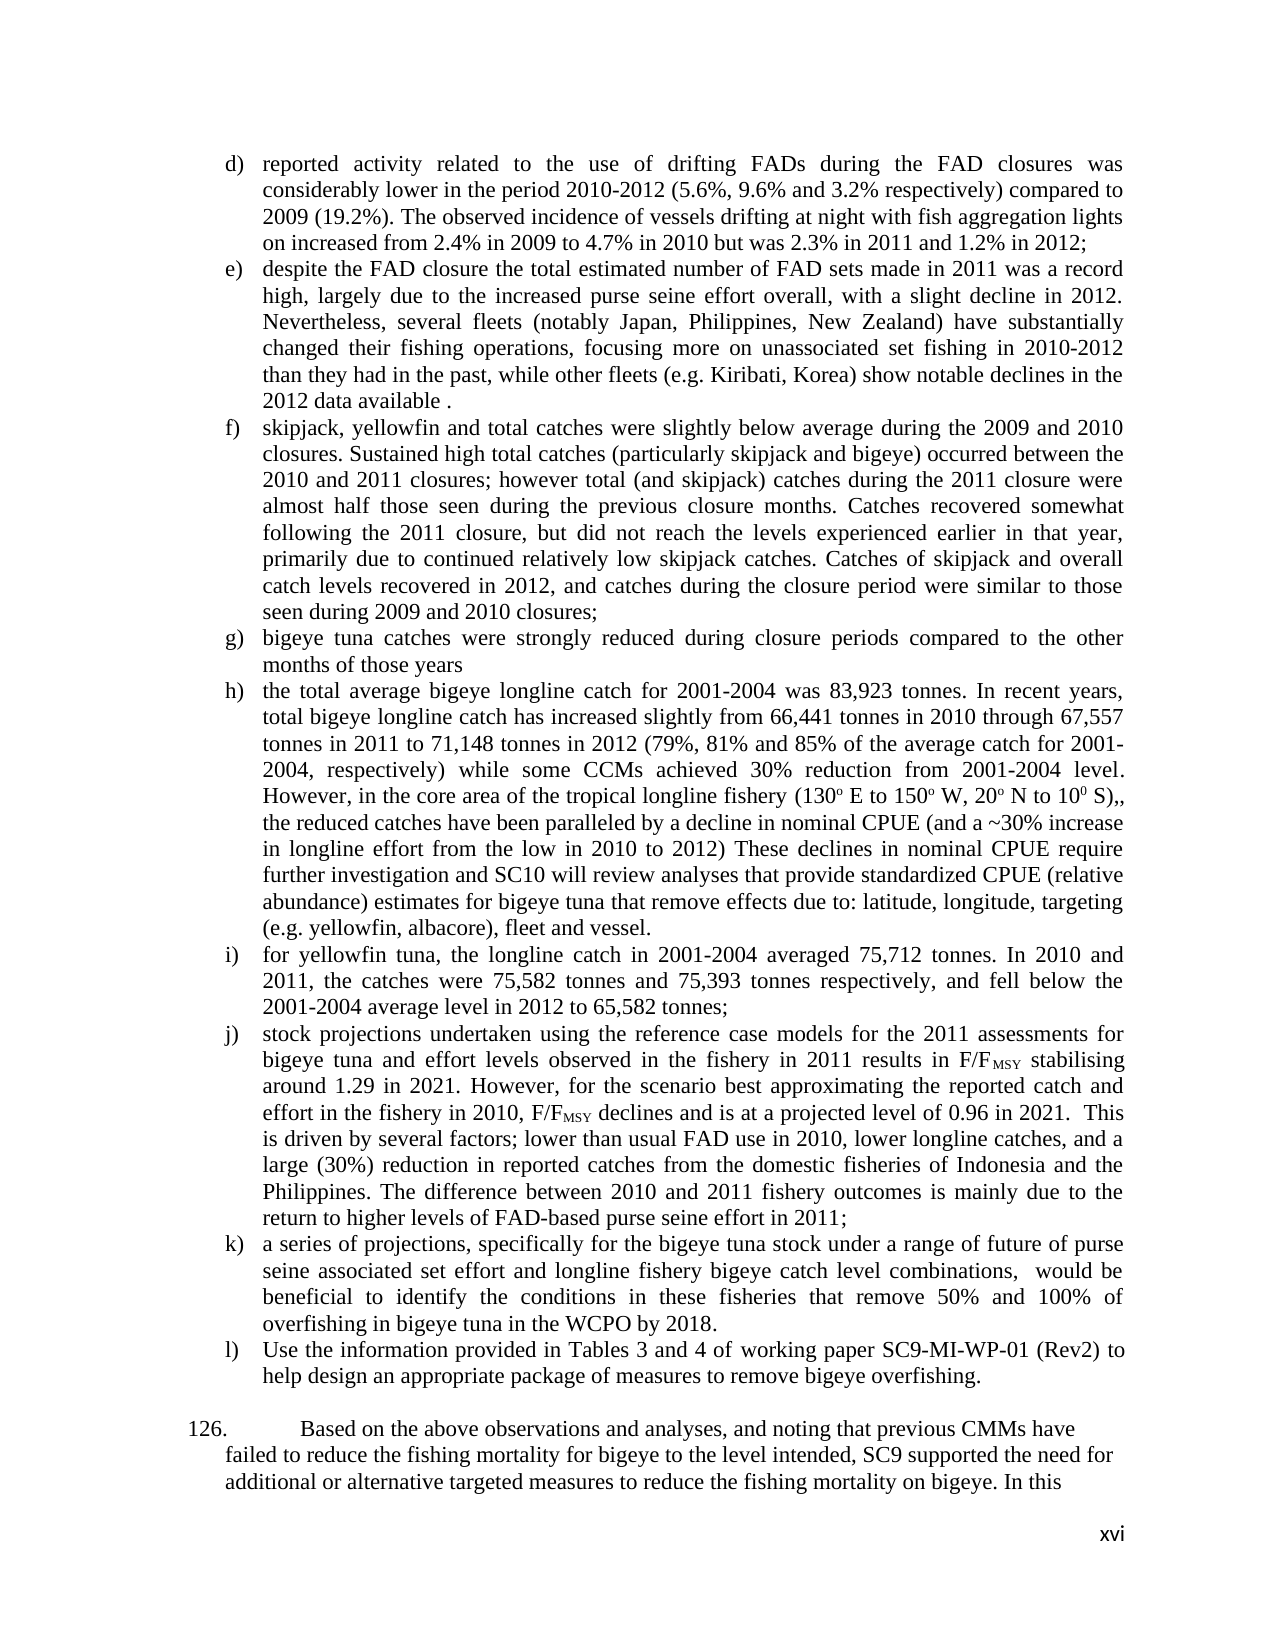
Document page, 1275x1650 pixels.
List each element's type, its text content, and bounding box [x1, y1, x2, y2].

list the total average bigeye longline catch for 2001-2004 was 83,923 tonnes. In recent years, total bigeye longline catch has increased slightly from 66,441 tonnes in 2010 through 67,557 tonnes in 2011 to 71,148 tonnes in 2012 (79%, 81% and 85% of the average catch for 2001-2004, respectively) while some CCMs achieved 30% reduction from 2001-2004 level. However, in the core area of the tropical longline fishery (130o E to 150o W, 20o N to 100 S),, the reduced catches have been paralleled by a decline in nominal CPUE (and a ~30% increase in longline effort from the low in 2010 to 2012) These declines in nominal CPUE require further investigation and SC10 will review analyses that provide standardized CPUE (relative abundance) estimates for bigeye tuna that remove effects due to: latitude, longitude, targeting (e.g. yellowfin, albacore), fleet and vessel. [225, 677, 1125, 941]
list bigeye tuna catches were strongly reduced during closure periods compared to the other months of those years [225, 624, 1125, 677]
list stock projections undertaken using the reference case models for the 2011 assessments for bigeye tuna and effort levels observed in the fishery in 2011 results in F/FMSY stabilising around 1.29 in 2021. However, for the scenario best approximating the reported catch and effort in the fishery in 2010, F/FMSY declines and is at a projected level of 0.96 in 2021. This is driven by several factors; lower than usual FAD use in 2010, lower longline catches, and a large (30%) reduction in reported catches from the domestic fisheries of Indonesia and the Philippines. The difference between 2010 and 2011 fishery outcomes is mainly due to the return to higher levels of FAD-based purse seine effort in 2011; [225, 1020, 1125, 1231]
list despite the FAD closure the total estimated number of FAD sets made in 2011 was a record high, largely due to the increased purse seine effort overall, with a slight decline in 2012. Nevertheless, several fleets (notably Japan, Philippines, New Zealand) have substantially changed their fishing operations, focusing more on unassociated set fishing in 2010-2012 than they had in the past, while other fleets (e.g. Kiribati, Korea) show notable declines in the 2012 data available . [225, 255, 1125, 413]
list a series of projections, specifically for the bigeye tuna stock under a range of future of purse seine associated set effort and longline fishery bigeye catch level combinations, would be beneficial to identify the conditions in these fisheries that remove 50% and 100% of overfishing in bigeye tuna in the WCPO by 2018. [225, 1231, 1125, 1336]
list Use the information provided in Tables 3 and 4 of working paper SC9-MI-WP-01 (Rev2) to help design an appropriate package of measures to remove bigeye overfishing. [225, 1336, 1125, 1389]
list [187, 1415, 1125, 1494]
list reported activity related to the use of drifting FADs during the FAD closures was considerably lower in the period 2010-2012 (5.6%, 9.6% and 3.2% respectively) compared to 2009 (19.2%). The observed incidence of vessels drifting at night with fish aggregation lights on increased from 2.4% in 2009 to 4.7% in 2010 but was 2.3% in 2011 and 1.2% in 2012; [225, 150, 1125, 255]
list for yellowfin tuna, the longline catch in 2001-2004 averaged 75,712 tonnes. In 2010 and 2011, the catches were 75,582 tonnes and 75,393 tonnes respectively, and fell below the 2001-2004 average level in 2012 to 65,582 tonnes; [225, 941, 1125, 1020]
list skipjack, yellowfin and total catches were slightly below average during the 2009 and 2010 closures. Sustained high total catches (particularly skipjack and bigeye) occurred between the 2010 and 2011 closures; however total (and skipjack) catches during the 2011 closure were almost half those seen during the previous closure months. Catches recovered somewhat following the 2011 closure, but did not reach the levels experienced earlier in that year, primarily due to continued relatively low skipjack catches. Catches of skipjack and overall catch levels recovered in 2012, and catches during the closure period were similar to those seen during 2009 and 2010 closures; [225, 413, 1125, 624]
